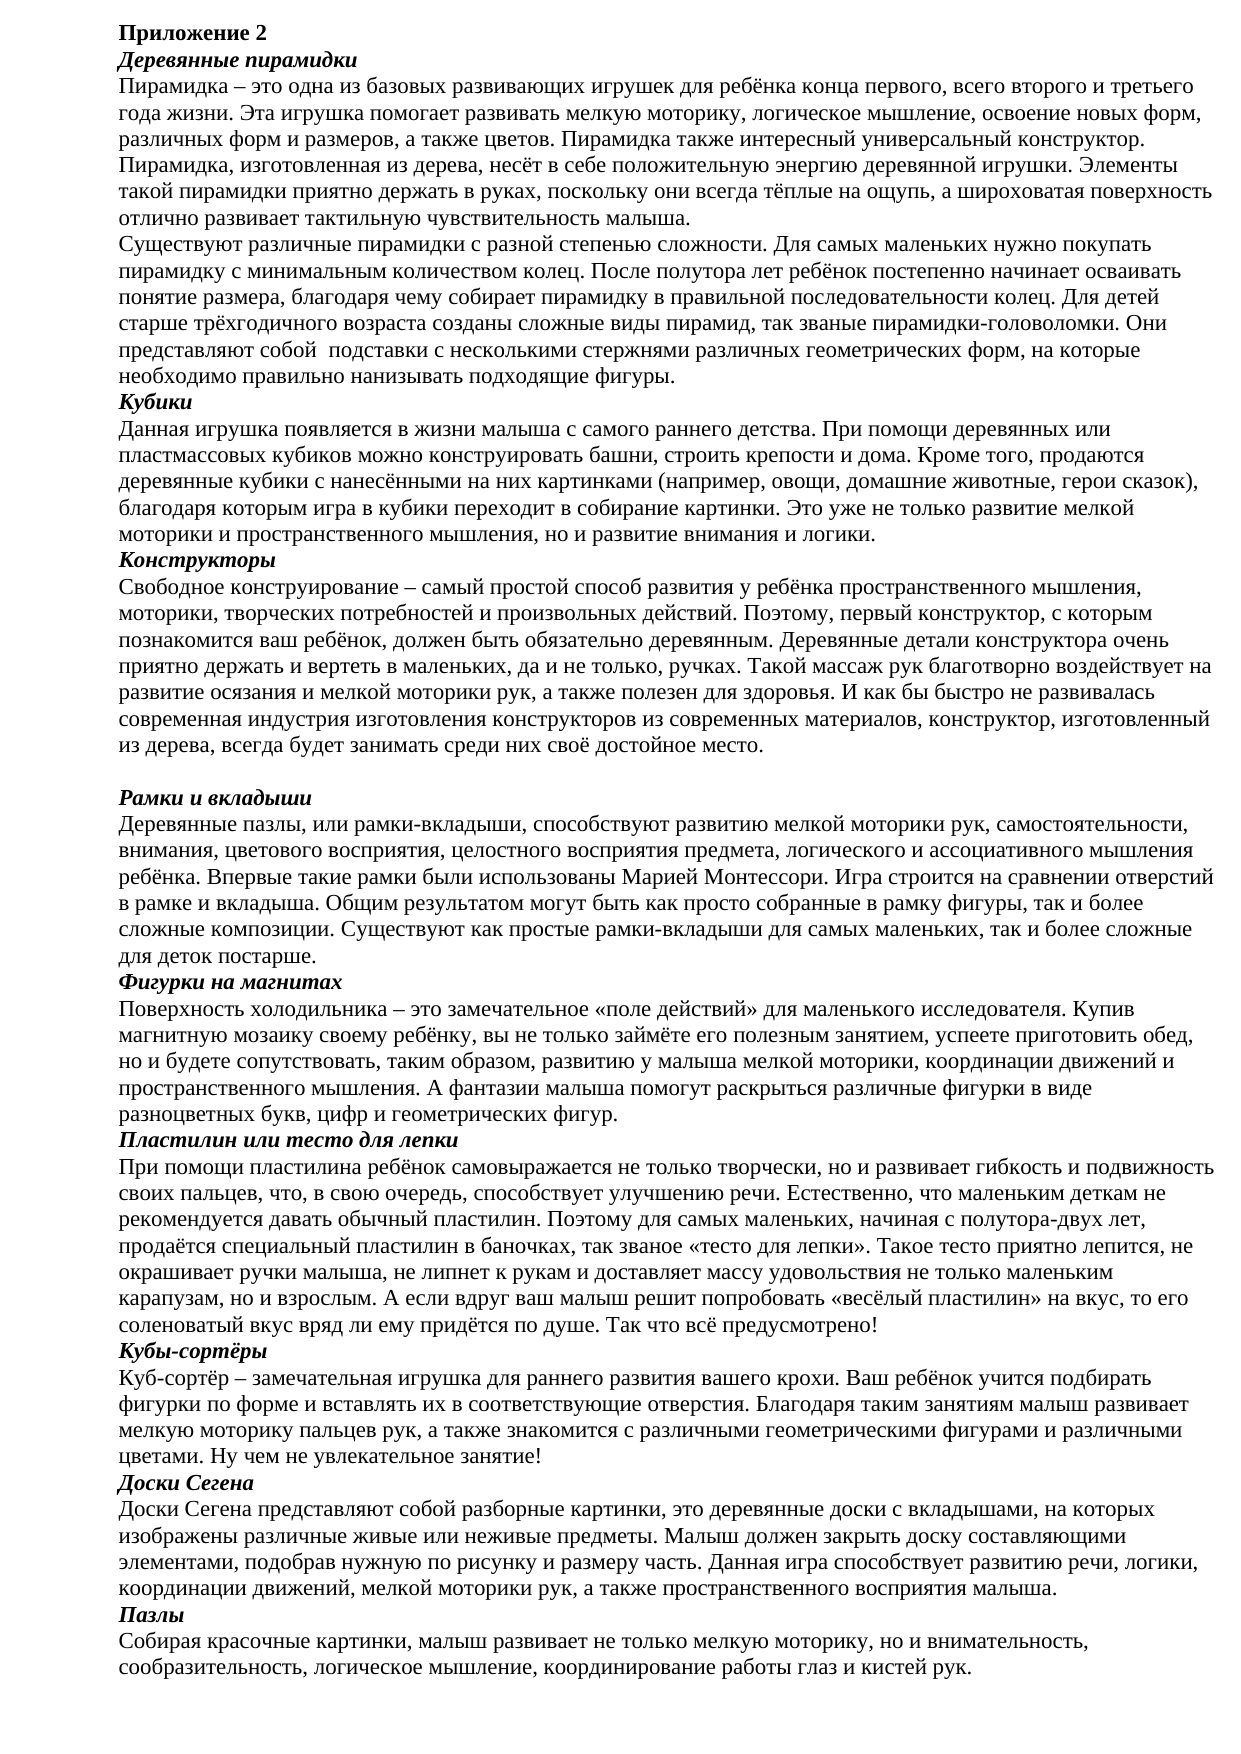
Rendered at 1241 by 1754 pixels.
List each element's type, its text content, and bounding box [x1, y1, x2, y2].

text Конструкторы [118, 547, 1221, 573]
text Приложение 2 [118, 19, 1221, 46]
text Пластилин или тесто для лепки [118, 1126, 1221, 1153]
text Деревянные пирамидки [118, 46, 1221, 72]
text Доски Сегена представляют собой разборные картинки, это деревянные доски с вкладышами, на которых изображены различные живые или неживые предметы. Малыш должен закрыть доску составляющими элементами, подобрав нужную по рисунку и размеру часть. Данная игра способствует развитию речи, логики, координации движений, мелкой моторики рук, а также пространственного восприятия малыша. [118, 1495, 1221, 1601]
text Данная игрушка появляется в жизни малыша с самого раннего детства. При помощи деревянных или пластмассовых кубиков можно конструировать башни, строить крепости и дома. Кроме того, продаются деревянные кубики с нанесёнными на них картинками (например, овощи, домашние животные, герои сказок), благодаря которым игра в кубики переходит в собирание картинки. Это уже не только развитие мелкой моторики и пространственного мышления, но и развитие внимания и логики. [118, 415, 1221, 547]
text Свободное конструирование – самый простой способ развития у ребёнка пространственного мышления, моторики, творческих потребностей и произвольных действий. Поэтому, первый конструктор, с которым познакомится ваш ребёнок, должен быть обязательно деревянным. Деревянные детали конструктора очень приятно держать и вертеть в маленьких, да и не только, ручках. Такой массаж рук благотворно воздействует на развитие осязания и мелкой моторики рук, а также полезен для здоровья. И как бы быстро не развивалась современная индустрия изготовления конструкторов из современных материалов, конструктор, изготовленный из дерева, всегда будет занимать среди них своё достойное место. [118, 573, 1221, 757]
text Кубики [118, 388, 1221, 415]
text Существуют различные пирамидки с разной степенью сложности. Для самых маленьких нужно покупать пирамидку с минимальным количеством колец. После полутора лет ребёнок постепенно начинает осваивать понятие размера, благодаря чему собирает пирамидку в правильной последовательности колец. Для детей старше трёхгодичного возраста созданы сложные виды пирамид, так званые пирамидки-головоломки. Они представляют собой подставки с несколькими стержнями различных геометрических форм, на которые необходимо правильно нанизывать подходящие фигуры. [118, 230, 1221, 388]
text Рамки и вкладыши [118, 784, 1221, 810]
text Поверхность холодильника – это замечательное «поле действий» для маленького исследователя. Купив магнитную мозаику своему ребёнку, вы не только займёте его полезным занятием, успеете приготовить обед, но и будете сопутствовать, таким образом, развитию у малыша мелкой моторики, координации движений и пространственного мышления. А фантазии малыша помогут раскрыться различные фигурки в виде разноцветных букв, цифр и геометрических фигур. [118, 994, 1221, 1126]
text При помощи пластилина ребёнок самовыражается не только творчески, но и развивает гибкость и подвижность своих пальцев, что, в свою очередь, способствует улучшению речи. Естественно, что маленьким деткам не рекомендуется давать обычный пластилин. Поэтому для самых маленьких, начиная с полутора-двух лет, продаётся специальный пластилин в баночках, так званое «тесто для лепки». Такое тесто приятно лепится, не окрашивает ручки малыша, не липнет к рукам и доставляет массу удовольствия не только маленьким карапузам, но и взрослым. А если вдруг ваш малыш решит попробовать «весёлый пластилин» на вкус, то его соленоватый вкус вряд ли ему придётся по душе. Так что всё предусмотрено! [118, 1153, 1221, 1337]
text Деревянные пазлы, или рамки-вкладыши, способствуют развитию мелкой моторики рук, самостоятельности, внимания, цветового восприятия, целостного восприятия предмета, логического и ассоциативного мышления ребёнка. Впервые такие рамки были использованы Марией Монтессори. Игра строится на сравнении отверстий в рамке и вкладыша. Общим результатом могут быть как просто собранные в рамку фигуры, так и более сложные композиции. Существуют как простые рамки-вкладыши для самых маленьких, так и более сложные для деток постарше. [118, 810, 1221, 968]
text Кубы-сортёры [118, 1337, 1221, 1363]
text Пазлы [118, 1601, 1221, 1627]
text Собирая красочные картинки, малыш развивает не только мелкую моторику, но и внимательность, сообразительность, логическое мышление, координирование работы глаз и кистей рук. [118, 1627, 1221, 1680]
text Фигурки на магнитах [118, 968, 1221, 994]
text Пирамидка – это одна из базовых развивающих игрушек для ребёнка конца первого, всего второго и третьего года жизни. Эта игрушка помогает развивать мелкую моторику, логическое мышление, освоение новых форм, различных форм и размеров, а также цветов. Пирамидка также интересный универсальный конструктор. Пирамидка, изготовленная из дерева, несёт в себе положительную энергию деревянной игрушки. Элементы такой пирамидки приятно держать в руках, поскольку они всегда тёплые на ощупь, а широховатая поверхность отлично развивает тактильную чувствительность малыша. [118, 72, 1221, 230]
text Куб-сортёр – замечательная игрушка для раннего развития вашего крохи. Ваш ребёнок учится подбирать фигурки по форме и вставлять их в соответствующие отверстия. Благодаря таким занятиям малыш развивает мелкую моторику пальцев рук, а также знакомится с различными геометрическими фигурами и различными цветами. Ну чем не увлекательное занятие! [118, 1363, 1221, 1469]
text Доски Сегена [118, 1469, 1221, 1495]
